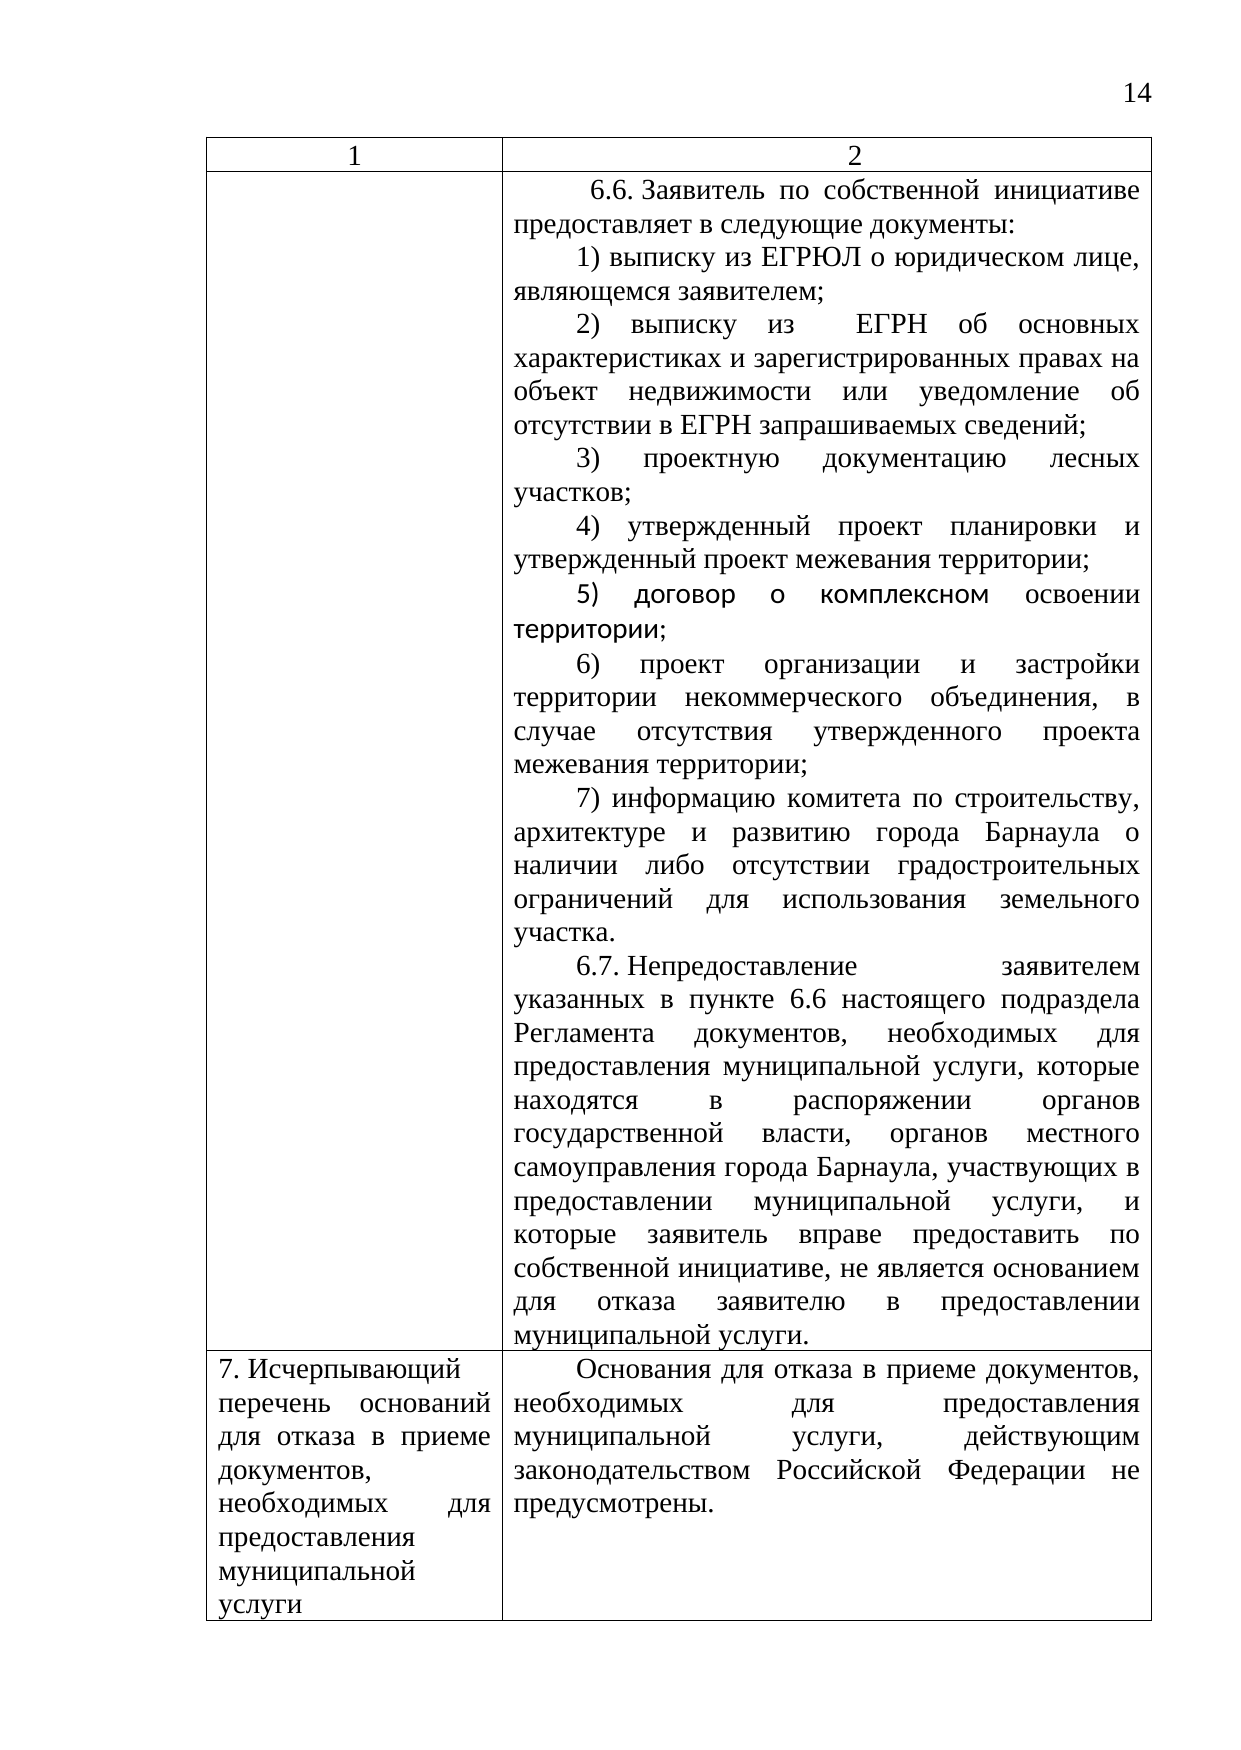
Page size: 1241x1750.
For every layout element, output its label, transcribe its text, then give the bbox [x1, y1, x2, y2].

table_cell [207, 172, 502, 1350]
table_header 1 [207, 138, 502, 171]
table_cell Основания для отказа в приеме документов, необходимых для предоставления муниципальной услуги, действующим законодательством Российской Федерации не предусмотрены. [503, 1351, 1151, 1620]
table_header 2 [503, 138, 1151, 171]
table_cell 7. Исчерпывающий перечень оснований для отказа в приеме документов, необходимых для предоставления муниципальной услуги [207, 1351, 502, 1620]
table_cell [503, 172, 1151, 1350]
